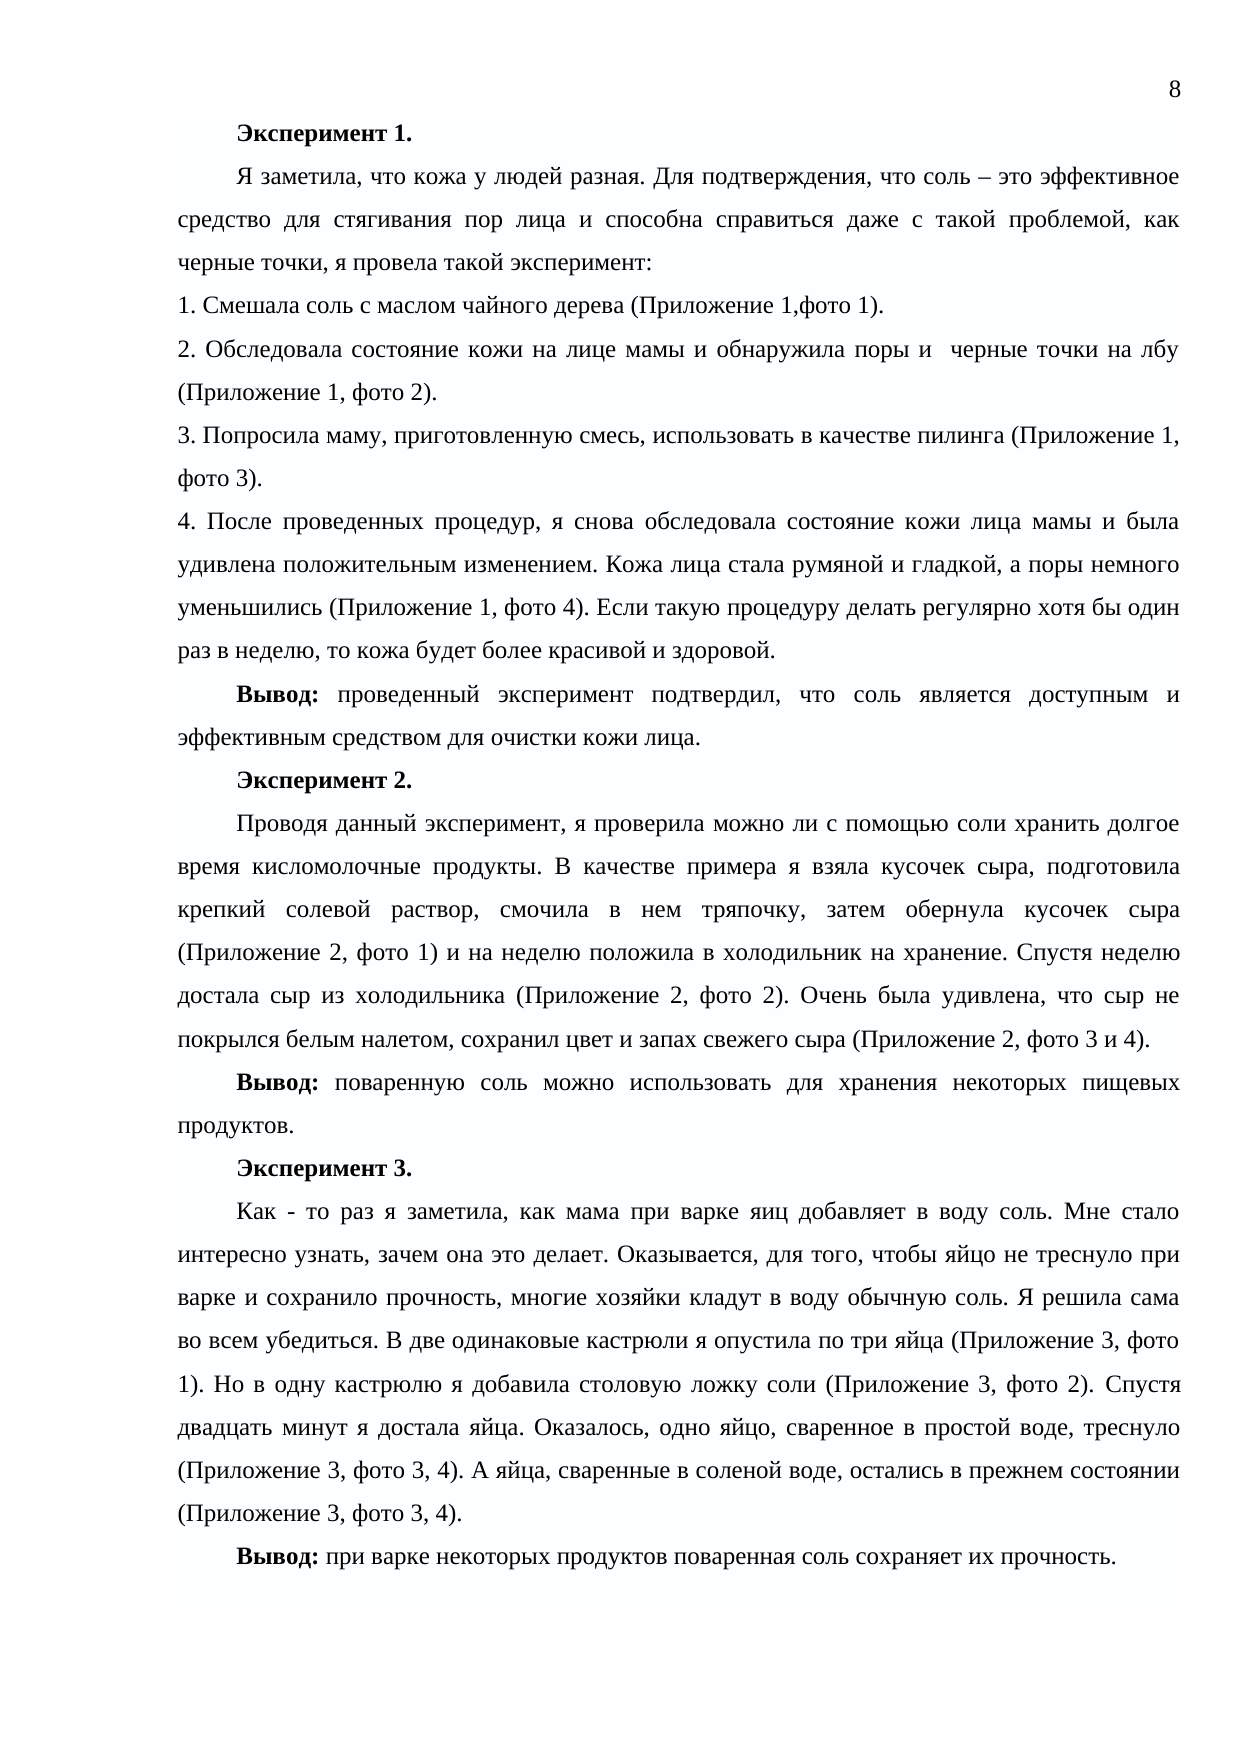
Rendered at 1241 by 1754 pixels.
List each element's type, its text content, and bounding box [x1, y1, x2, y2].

text Вывод: при варке некоторых продуктов поваренная соль сохраняет их прочность. [177, 1541, 1181, 1570]
text Проводя данный эксперимент, я проверила можно ли с помощью соли хранить долгое время кисломолочные продукты. В качестве примера я взяла кусочек сыра, подготовила крепкий солевой раствор, смочила в нем тряпочку, затем обернула кусочек сыра (Приложение 2, фото 1) и на неделю положила в холодильник на хранение. Спустя неделю достала сыр из холодильника (Приложение 2, фото 2). Очень была удивлена, что сыр не покрылся белым налетом, сохранил цвет и запах свежего сыра (Приложение 2, фото 3 и 4). [177, 808, 1181, 1052]
text Эксперимент 3. [177, 1153, 1181, 1182]
text Как - то раз я заметила, как мама при варке яиц добавляет в воду соль. Мне стало интересно узнать, зачем она это делает. Оказывается, для того, чтобы яйцо не треснуло при варке и сохранило прочность, многие хозяйки кладут в воду обычную соль. Я решила сама во всем убедиться. В две одинаковые кастрюли я опустила по три яйца (Приложение 3, фото 1). Но в одну кастрюлю я добавила столовую ложку соли (Приложение 3, фото 2). Спустя двадцать минут я достала яйца. Оказалось, одно яйцо, сваренное в простой воде, треснуло (Приложение 3, фото 3, 4). А яйца, сваренные в соленой воде, остались в прежнем состоянии (Приложение 3, фото 3, 4). [177, 1196, 1181, 1527]
text 3. Попросила маму, приготовленную смесь, использовать в качестве пилинга (Приложение 1, фото 3). [177, 420, 1181, 492]
text Я заметила, что кожа у людей разная. Для подтверждения, что соль – это эффективное средство для стягивания пор лица и способна справиться даже с такой проблемой, как черные точки, я провела такой эксперимент: [177, 161, 1181, 276]
text Эксперимент 1. [177, 118, 1181, 147]
text Эксперимент 2. [177, 765, 1181, 794]
text Вывод: проведенный эксперимент подтвердил, что соль является доступным и эффективным средством для очистки кожи лица. [177, 679, 1181, 751]
text 2. Обследовала состояние кожи на лице мамы и обнаружила поры и черные точки на лбу (Приложение 1, фото 2). [177, 334, 1181, 406]
text Вывод: поваренную соль можно использовать для хранения некоторых пищевых продуктов. [177, 1067, 1181, 1139]
text 1. Смешала соль с маслом чайного дерева (Приложение 1,фото 1). [177, 291, 1181, 319]
text 4. После проведенных процедур, я снова обследовала состояние кожи лица мамы и была удивлена положительным изменением. Кожа лица стала румяной и гладкой, а поры немного уменьшились (Приложение 1, фото 4). Если такую процедуру делать регулярно хотя бы один раз в неделю, то кожа будет более красивой и здоровой. [177, 506, 1181, 664]
